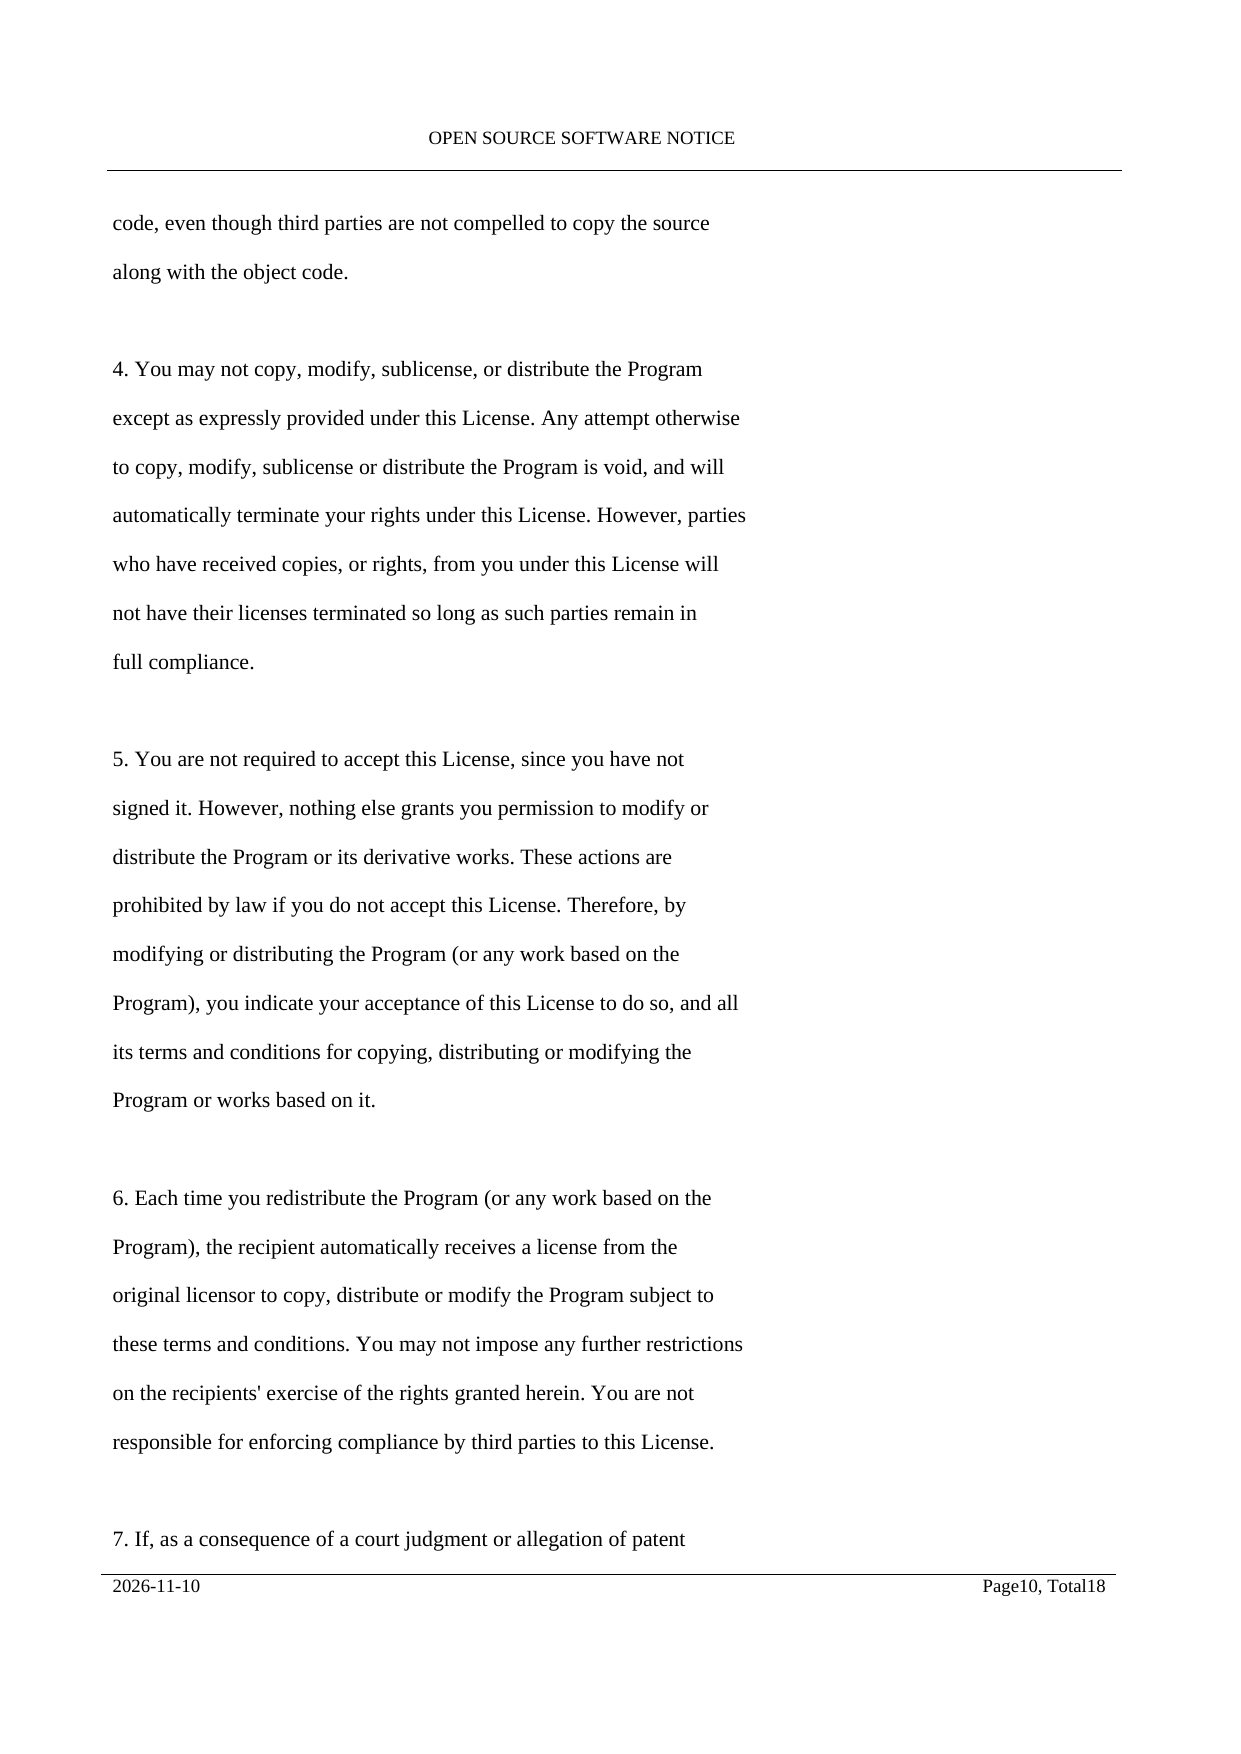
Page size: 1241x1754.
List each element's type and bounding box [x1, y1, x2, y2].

text [112, 206, 1128, 1555]
